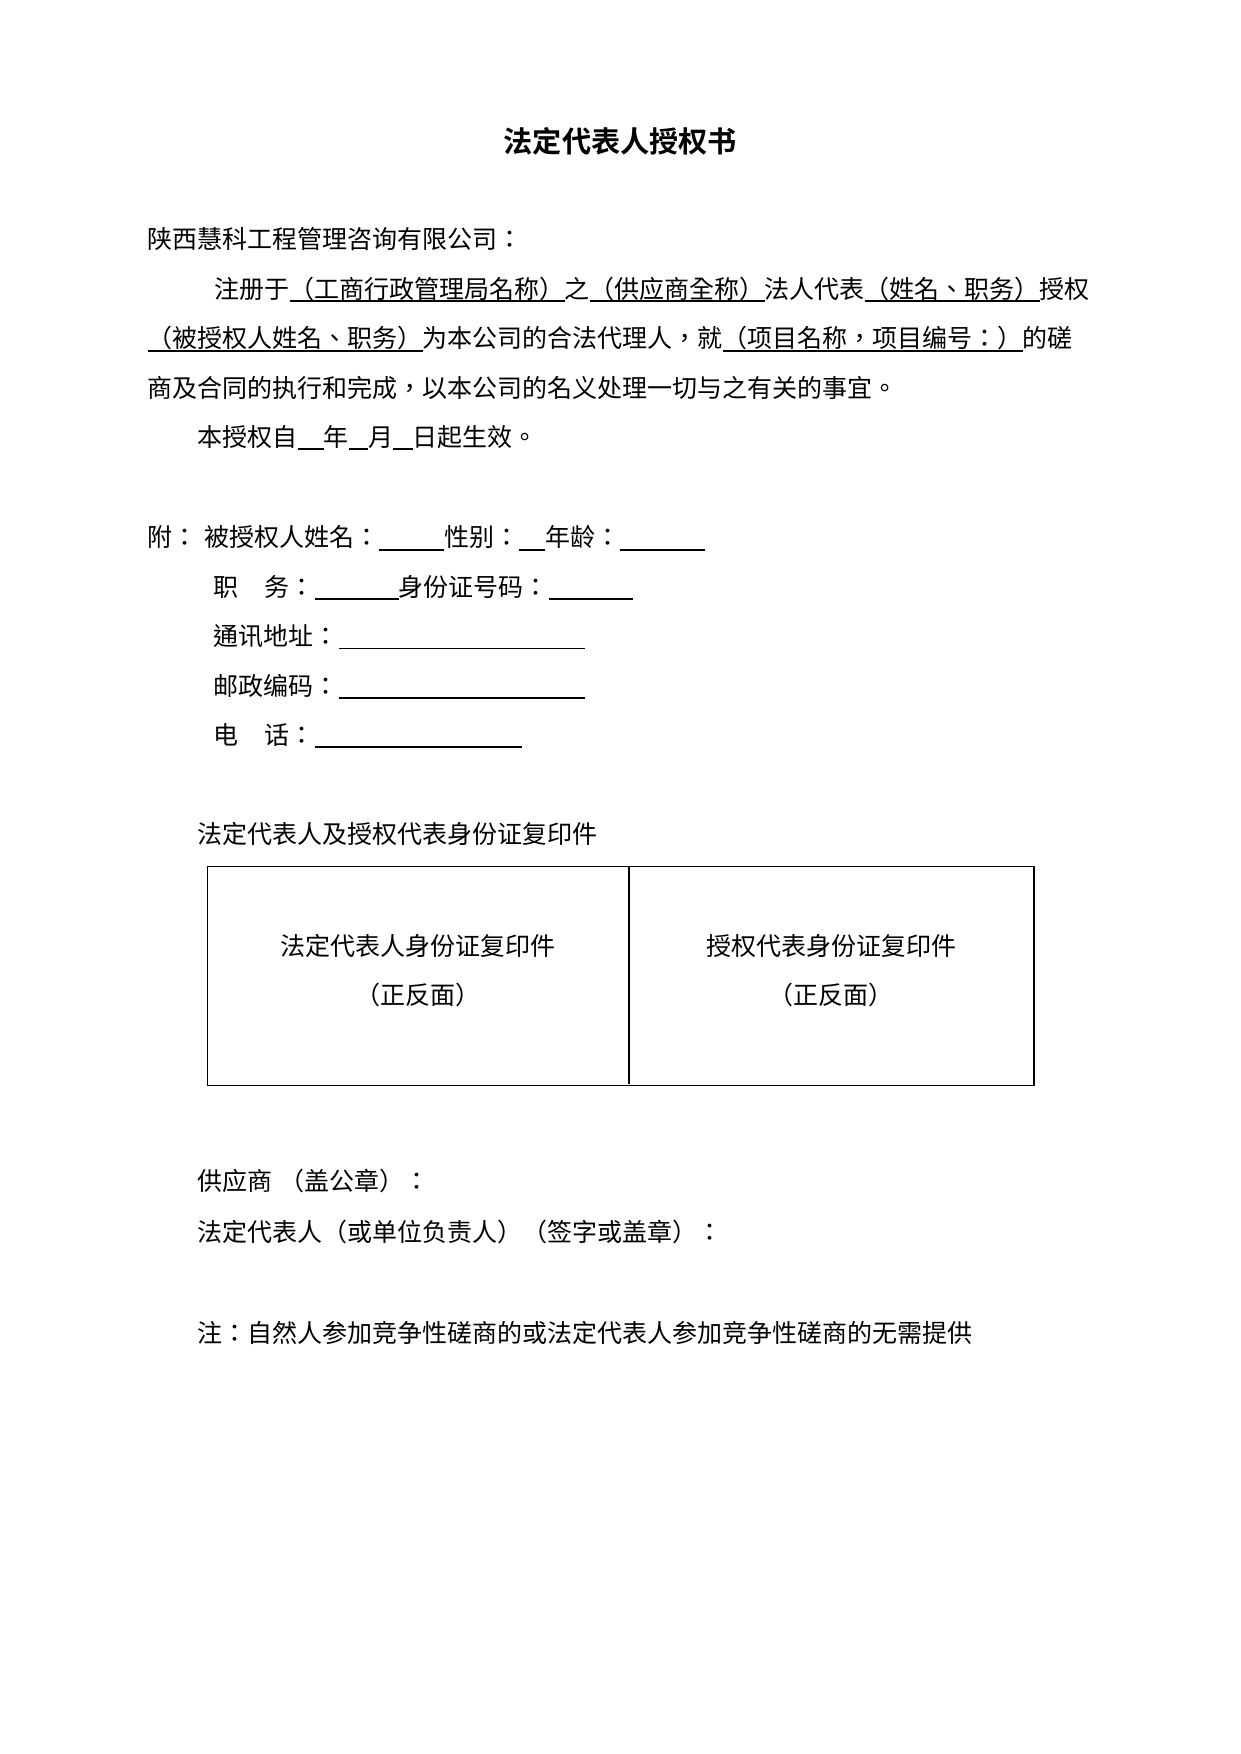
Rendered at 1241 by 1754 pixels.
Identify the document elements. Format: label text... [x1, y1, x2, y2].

text 邮政编码： [148, 668, 1093, 702]
text 陕西慧科工程管理咨询有限公司： [148, 222, 1093, 256]
text 附： 被授权人姓名： 性别： 年龄： [148, 520, 1093, 554]
text 供应商 （盖公章）： [148, 1164, 1093, 1198]
text 通讯地址： [148, 619, 1093, 653]
text 注：自然人参加竞争性磋商的或法定代表人参加竞争性磋商的无需提供 [148, 1313, 1093, 1349]
text 法定代表人（或单位负责人）（签字或盖章）： [148, 1215, 1093, 1249]
table_header 授权代表身份证复印件 （正反面） [630, 867, 1033, 1084]
text 法定代表人授权书 [148, 122, 1093, 161]
text 职 务： 身份证号码： [148, 569, 1093, 603]
text 法定代表人及授权代表身份证复印件 [148, 816, 1093, 850]
text 注册于（工商行政管理局名称）之（供应商全称）法人代表（姓名、职务）授权（被授权人姓名、职务）为本公司的合法代理人，就（项目名称，项目编号：）的磋商及合同的执行和完成，以本公司的名义处理一切与之有关的事宜。 [148, 272, 1093, 404]
table_header 法定代表人身份证复印件 （正反面） [208, 867, 628, 1084]
text 电 话： [148, 718, 1093, 752]
text 本授权自 年 月 日起生效。 [148, 420, 1093, 454]
